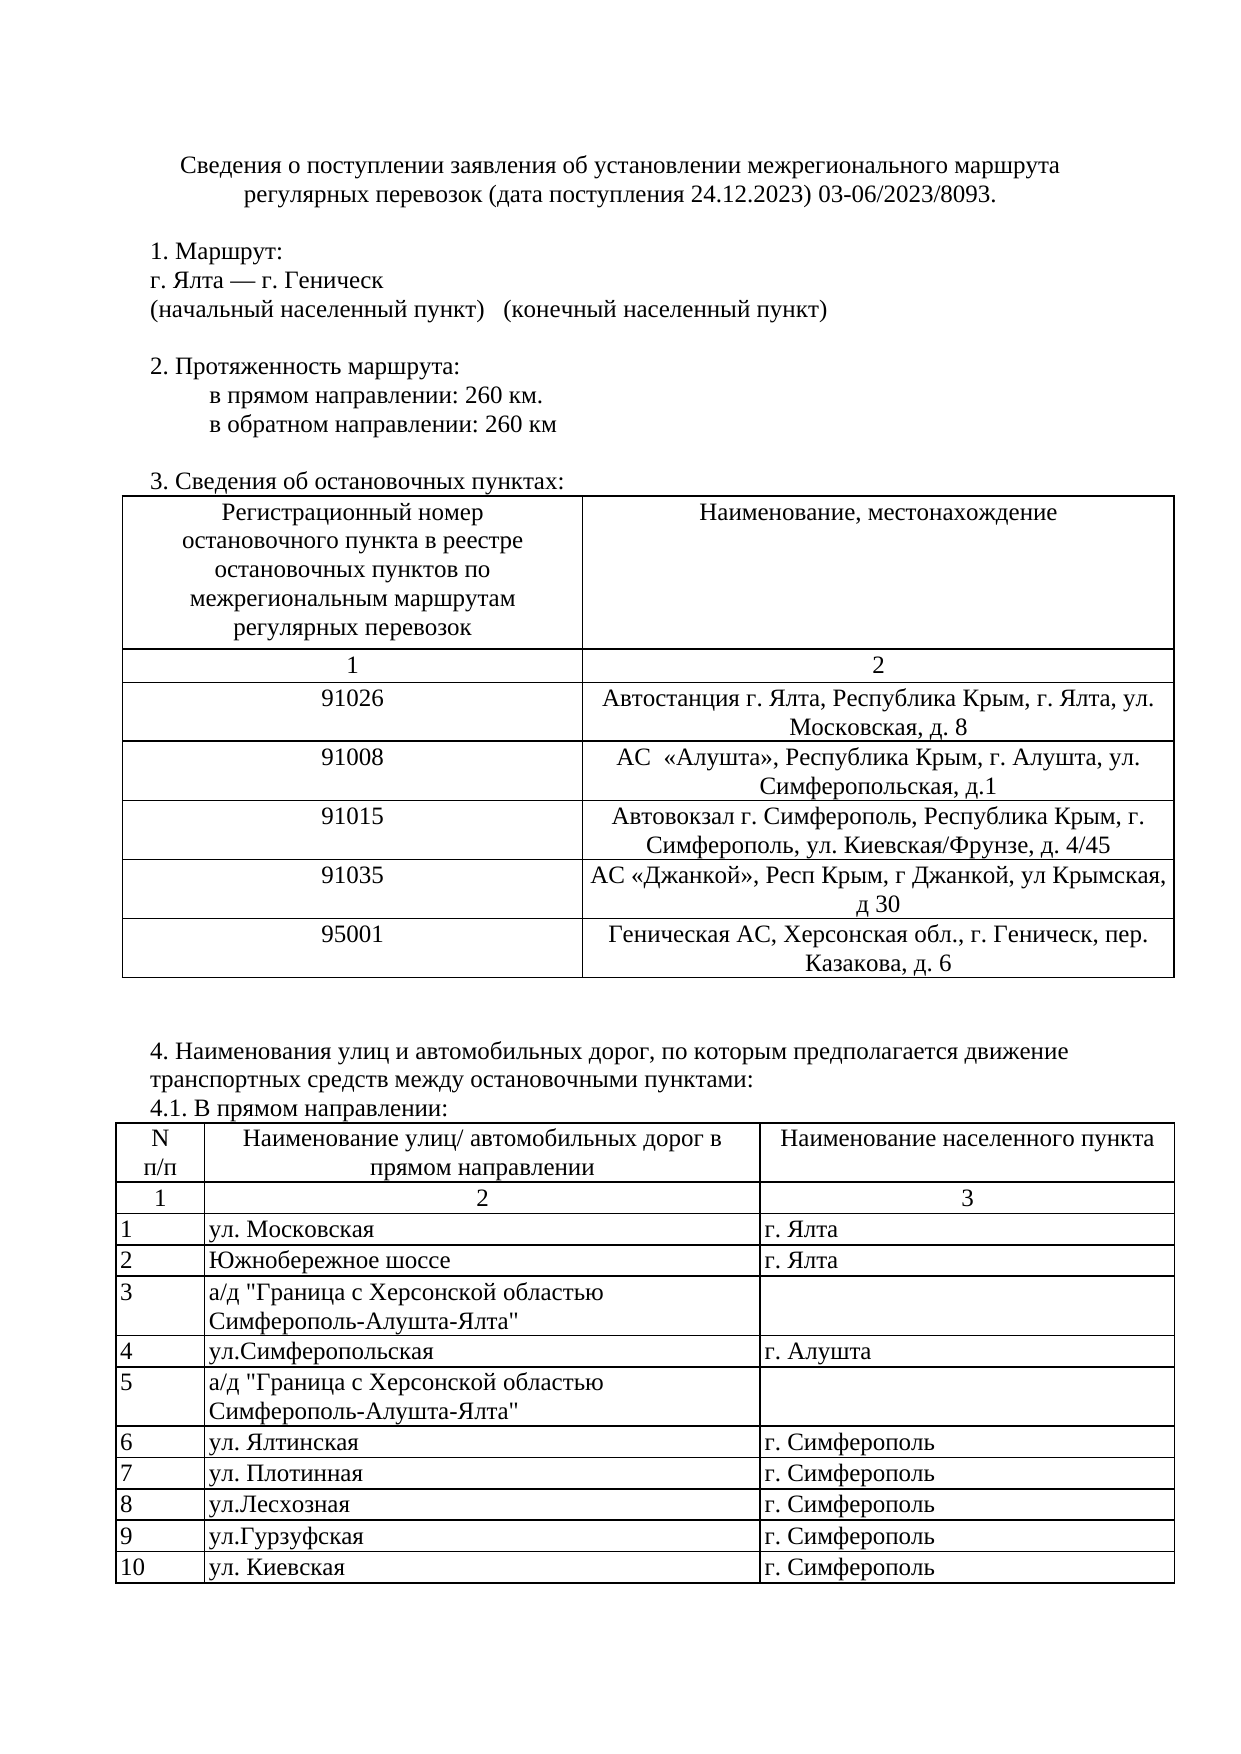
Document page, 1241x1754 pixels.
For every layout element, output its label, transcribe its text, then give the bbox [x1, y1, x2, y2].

table_cell ул.Симферопольская [205, 1336, 759, 1366]
table_cell Южнобережное шоссе [205, 1246, 759, 1275]
table_cell ул. Киевская [205, 1552, 759, 1582]
table_cell 4 [117, 1336, 204, 1366]
table_header Наименование, местонахождение [583, 497, 1173, 648]
table_cell АС «Джанкой», Респ Крым, г Джанкой, ул Крымская, д 30 [583, 860, 1173, 918]
table_header Регистрационный номер остановочного пункта в реестре остановочных пунктов по межрегиональным маршрутам регулярных перевозок [123, 497, 582, 648]
table_cell 3 [117, 1277, 204, 1334]
table_cell 8 [117, 1490, 204, 1519]
table_cell ул. Московская [205, 1214, 759, 1244]
table_cell 91026 [123, 683, 582, 740]
table_cell г. Алушта [761, 1336, 1174, 1366]
table_cell а/д "Граница с Херсонской областью Симферополь-Алушта-Ялта" [205, 1368, 759, 1425]
text 2. Протяженность маршрута: [150, 351, 1090, 380]
table_cell 2 [583, 650, 1173, 681]
text 4. Наименования улиц и автомобильных дорог, по которым предполагается движение транспортных средств между остановочными пунктами: [150, 1036, 1090, 1093]
table_header Наименование улиц/ автомобильных дорог в прямом направлении [205, 1124, 759, 1181]
text 3. Сведения об остановочных пунктах: [150, 466, 1090, 495]
text в прямом направлении: 260 км. [150, 380, 1090, 409]
table_cell 7 [117, 1458, 204, 1488]
table_cell ул. Ялтинская [205, 1427, 759, 1456]
table_cell [761, 1368, 1174, 1425]
table_cell 1 [117, 1214, 204, 1244]
table_cell а/д "Граница с Херсонской областью Симферополь-Алушта-Ялта" [205, 1277, 759, 1334]
table_cell 9 [117, 1521, 204, 1551]
text 4.1. В прямом направлении: [150, 1093, 1090, 1122]
table_cell г. Симферополь [761, 1552, 1174, 1582]
table_cell 5 [117, 1368, 204, 1425]
table_cell 91008 [123, 742, 582, 799]
table_cell 10 [117, 1552, 204, 1582]
table_cell 1 [123, 650, 582, 681]
text Сведения о поступлении заявления об установлении межрегионального маршрута регулярных перевозок (дата поступления 24.12.2023) 03-06/2023/8093. [150, 150, 1090, 207]
table_cell 95001 [123, 919, 582, 977]
table_cell г. Ялта [761, 1214, 1174, 1244]
text в обратном направлении: 260 км [150, 409, 1090, 437]
table_cell Геническая АС, Херсонская обл., г. Геническ, пер. Казакова, д. 6 [583, 919, 1173, 977]
table_cell 91015 [123, 801, 582, 858]
table_cell 91035 [123, 860, 582, 918]
table_cell ул.Гурзуфская [205, 1521, 759, 1551]
table_cell 2 [205, 1183, 759, 1212]
table_header N п/п [117, 1124, 204, 1181]
table_cell г. Ялта [761, 1246, 1174, 1275]
text (начальный населенный пункт) (конечный населенный пункт) [150, 294, 1090, 322]
table_cell 6 [117, 1427, 204, 1456]
table_cell Автостанция г. Ялта, Республика Крым, г. Ялта, ул. Московская, д. 8 [583, 683, 1173, 740]
table_cell ул.Лесхозная [205, 1490, 759, 1519]
table_cell АС «Алушта», Республика Крым, г. Алушта, ул. Симферопольская, д.1 [583, 742, 1173, 799]
table_cell 2 [117, 1246, 204, 1275]
table_cell Автовокзал г. Симферополь, Республика Крым, г. Симферополь, ул. Киевская/Фрунзе, д. 4/45 [583, 801, 1173, 858]
table_cell г. Симферополь [761, 1427, 1174, 1456]
table_cell 3 [761, 1183, 1174, 1212]
table_cell г. Симферополь [761, 1490, 1174, 1519]
table_cell г. Симферополь [761, 1458, 1174, 1488]
table_cell 1 [117, 1183, 204, 1212]
text 1. Маршрут: [150, 236, 1090, 265]
table_cell г. Симферополь [761, 1521, 1174, 1551]
text г. Ялта — г. Геническ [150, 265, 1090, 294]
table_cell [761, 1277, 1174, 1334]
table_header Наименование населенного пункта [761, 1124, 1174, 1181]
table_cell ул. Плотинная [205, 1458, 759, 1488]
